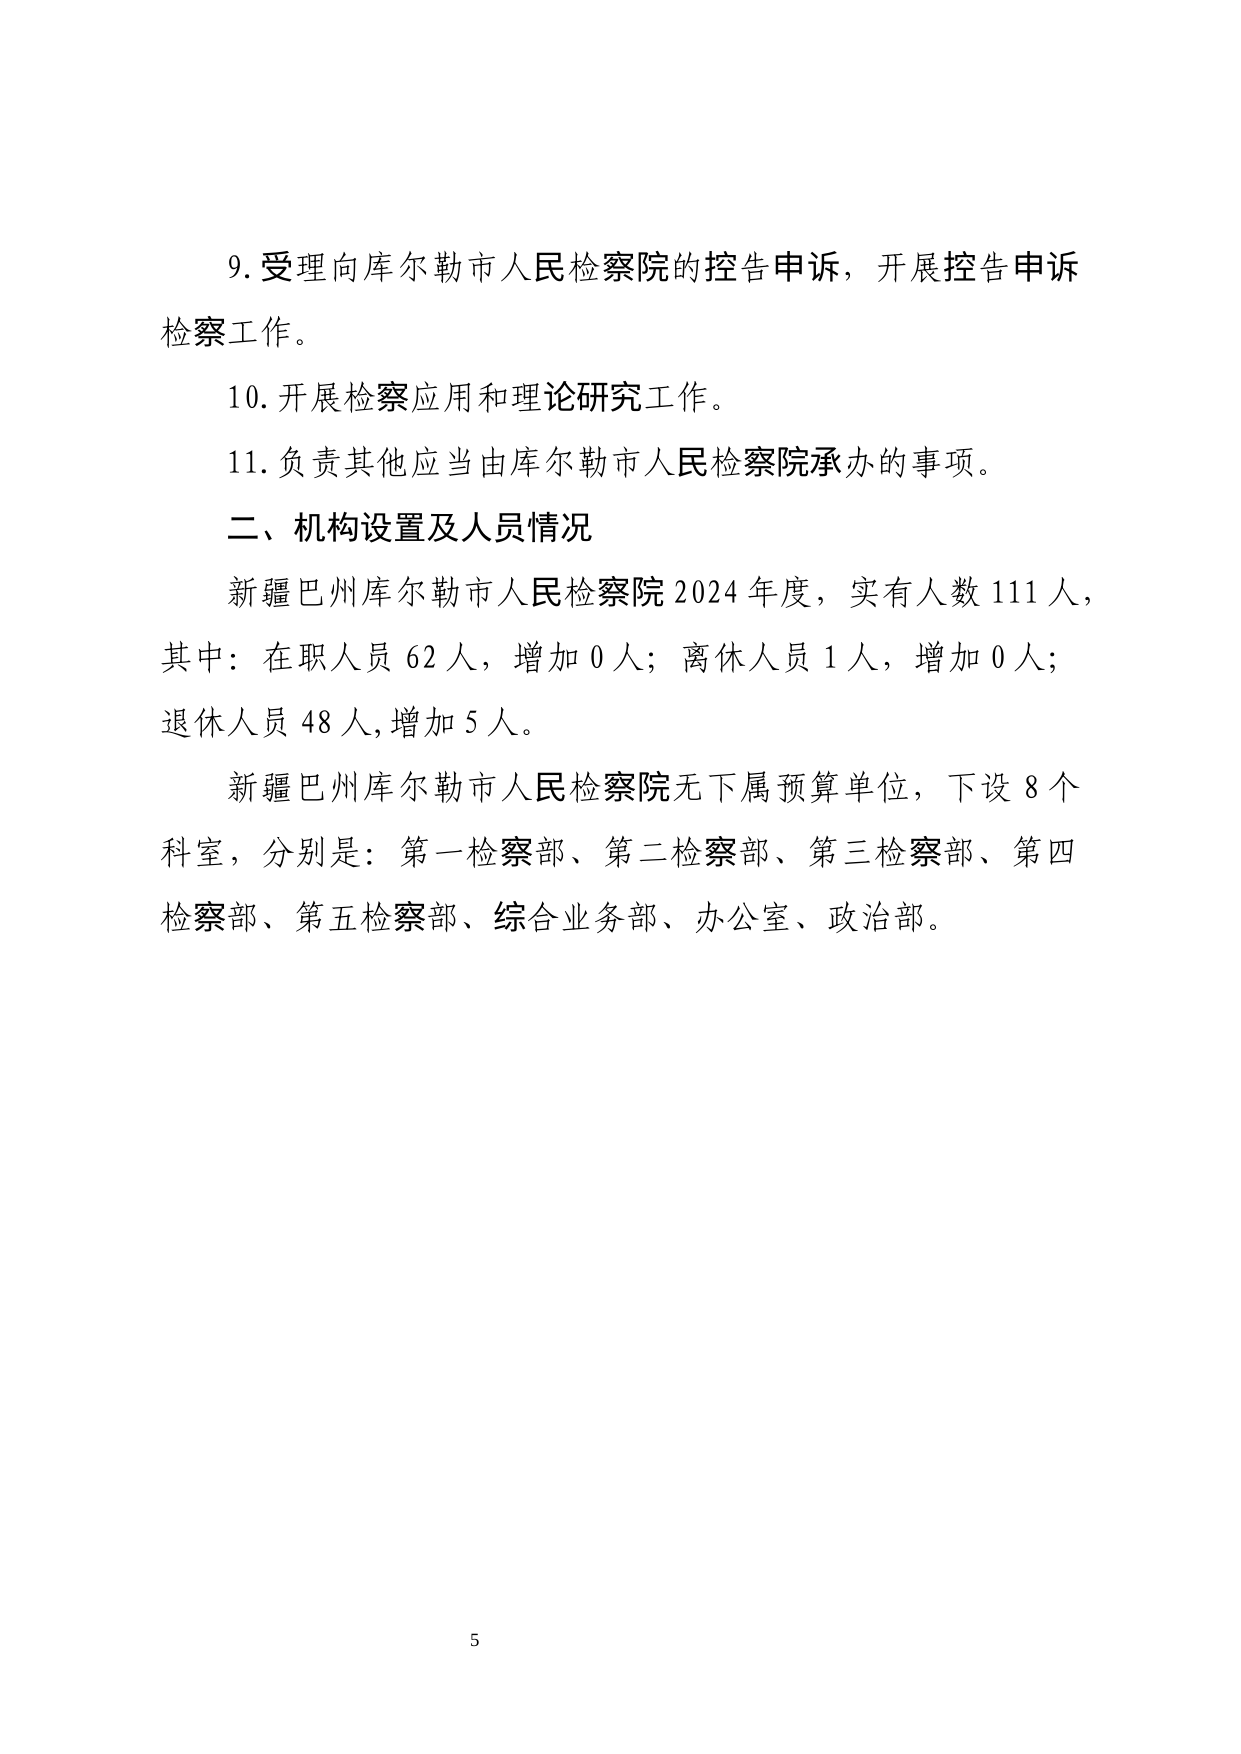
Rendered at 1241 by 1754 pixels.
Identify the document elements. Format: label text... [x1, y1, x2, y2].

text 新疆巴州库尔勒市人民检察院2024年度，实有人数111人，其中：在职人员62人，增加0人；离休人员1人，增加0人；退休人员48人,增加5人。 [159, 558, 1081, 753]
text 10.开展检察应用和理论研究工作。 [159, 363, 1081, 428]
text 11.负责其他应当由库尔勒市人民检察院承办的事项。 [159, 428, 1081, 493]
text 新疆巴州库尔勒市人民检察院无下属预算单位，下设8个科室，分别是：第一检察部、第二检察部、第三检察部、第四检察部、第五检察部、综合业务部、办公室、政治部。 [159, 753, 1081, 948]
text 9.受理向库尔勒市人民检察院的控告申诉，开展控告申诉检察工作。 [159, 233, 1081, 363]
text 二、机构设置及人员情况 [159, 493, 1081, 558]
